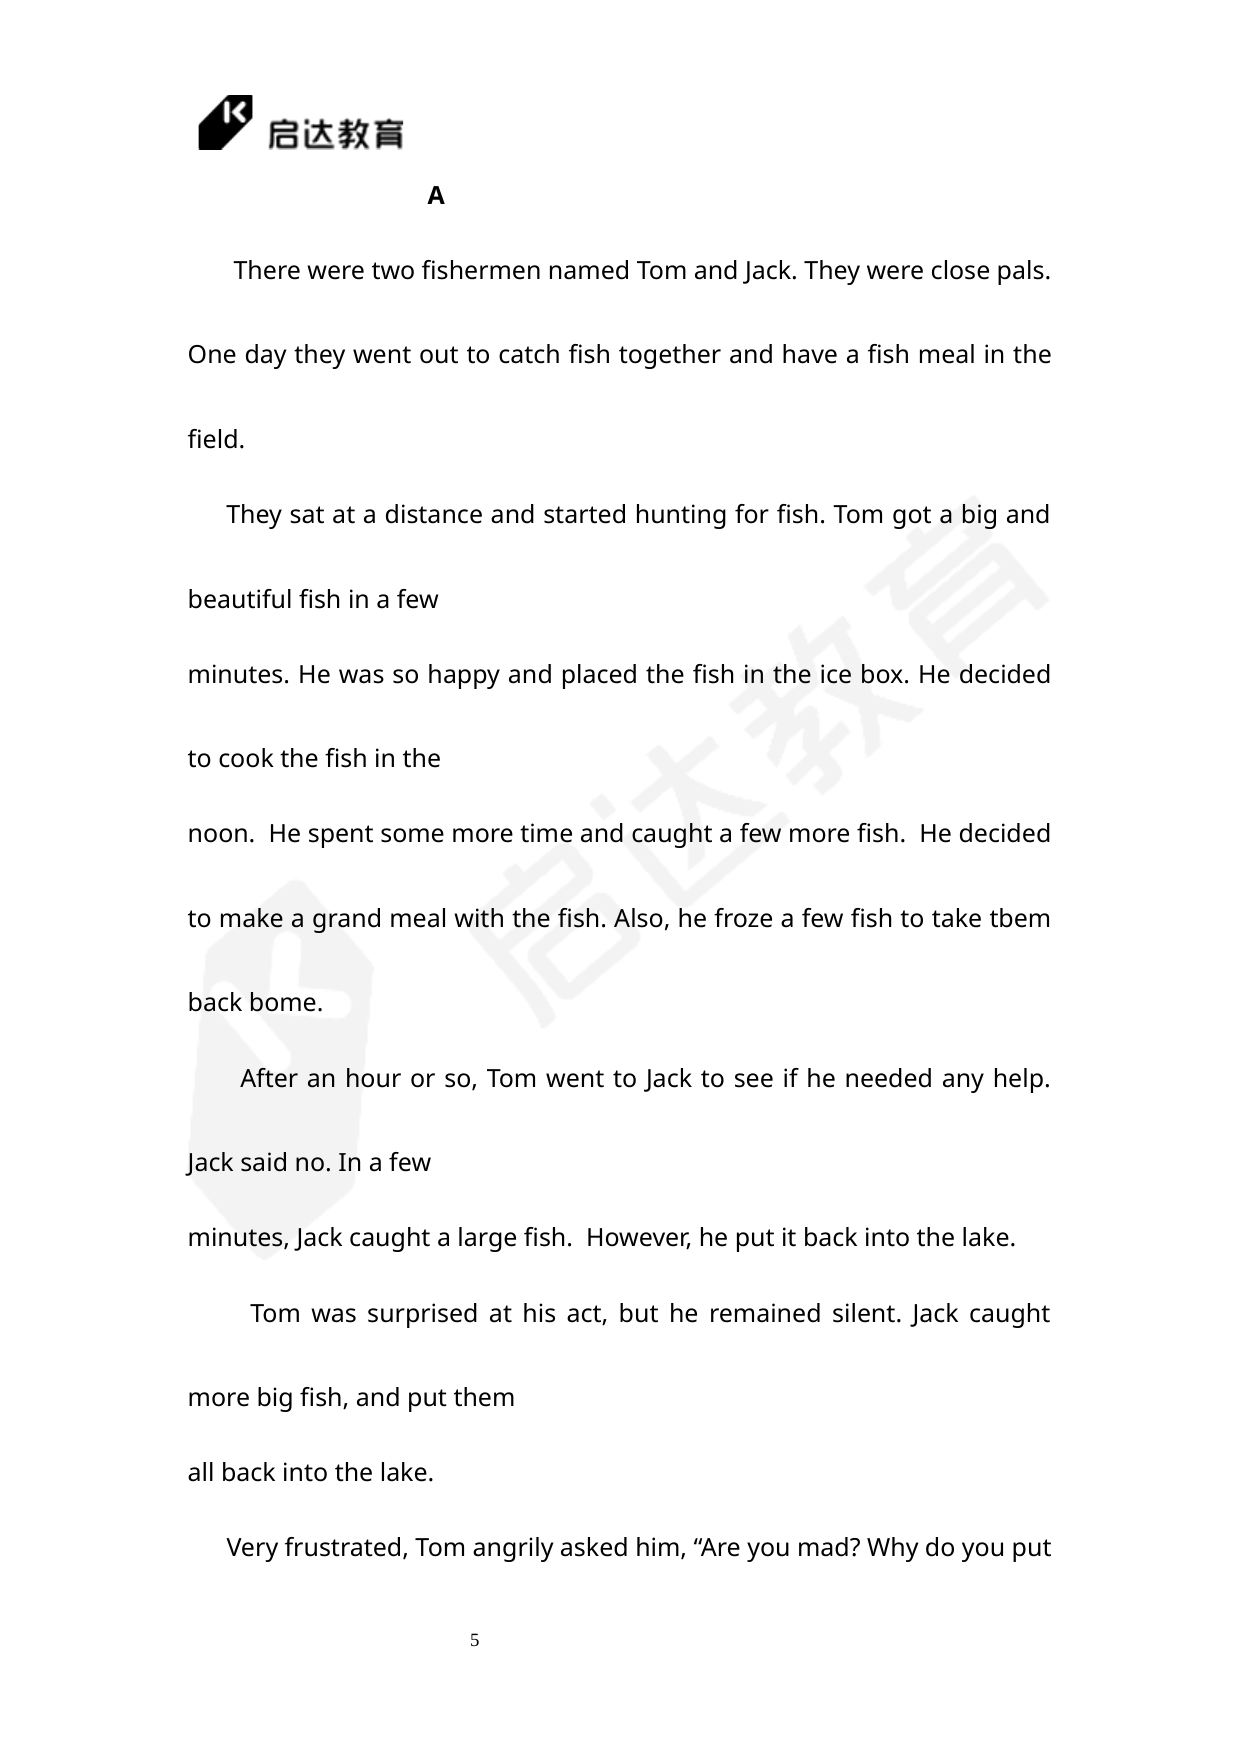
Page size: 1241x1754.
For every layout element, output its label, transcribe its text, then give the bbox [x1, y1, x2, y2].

text minutes, Jack caught a large fish. However, he put it back into the lake. [187, 1204, 1053, 1269]
text minutes. He was so happy and placed the fish in the ice box. He decided to cook the fish in the [187, 641, 1053, 791]
text noon. He spent some more time and caught a few more fish. He decided to make a grand meal with the fish. Also, he froze a few fish to take tbem back bome. [187, 801, 1053, 1035]
picture [198, 95, 404, 150]
text A [187, 162, 1053, 227]
text They sat at a distance and started hunting for fish. Tom got a big and beautiful fish in a few [187, 481, 1053, 631]
text Very frustrated, Tom angrily asked him, “Are you mad? Why do you put your fish back into the water? They are beautiful and big!” [187, 1515, 1053, 1580]
text After an hour or so, Tom went to Jack to see if he needed any help. Jack said no. In a few [187, 1045, 1053, 1194]
text There were two fishermen named Tom and Jack. They were close pals. One day they went out to catch fish together and have a fish meal in the field. [187, 237, 1053, 471]
text all back into the lake. [187, 1439, 1053, 1504]
text Tom was surprised at his act, but he remained silent. Jack caught more big fish, and put them [187, 1280, 1053, 1429]
